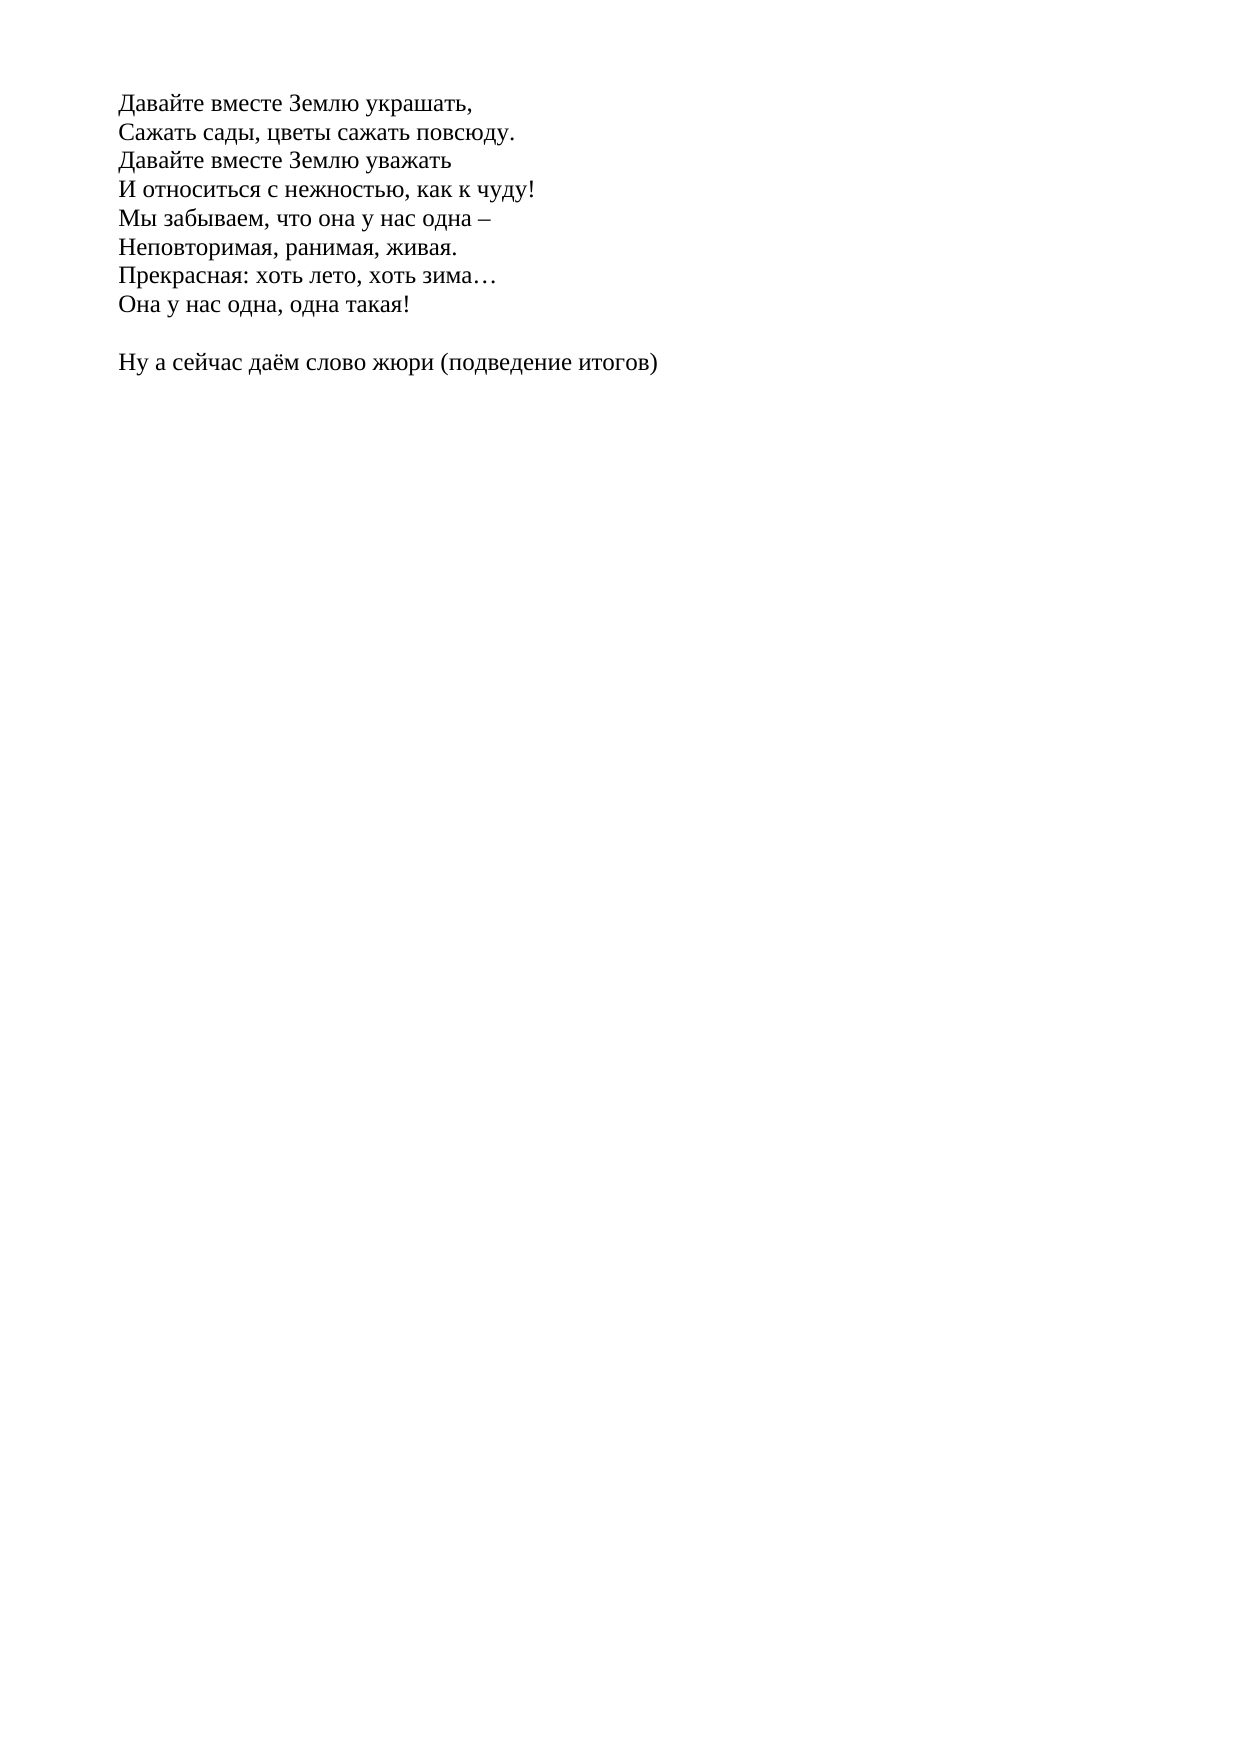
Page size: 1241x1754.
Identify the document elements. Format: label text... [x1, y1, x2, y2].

text И относиться с нежностью, как к чуду! [118, 174, 1152, 203]
text Прекрасная: хоть лето, хоть зима… [118, 260, 1152, 289]
text Сажать сады, цветы сажать повсюду. [118, 117, 1152, 145]
text Давайте вместе Землю уважать [118, 145, 1152, 174]
text Мы забываем, что она у нас одна – [118, 203, 1152, 232]
text Давайте вместе Землю украшать, [118, 88, 1152, 117]
text Она у нас одна, одна такая! [118, 289, 1152, 318]
text Ну а сейчас даём слово жюри (подведение итогов) [118, 347, 1152, 375]
text Неповторимая, ранимая, живая. [118, 232, 1152, 260]
